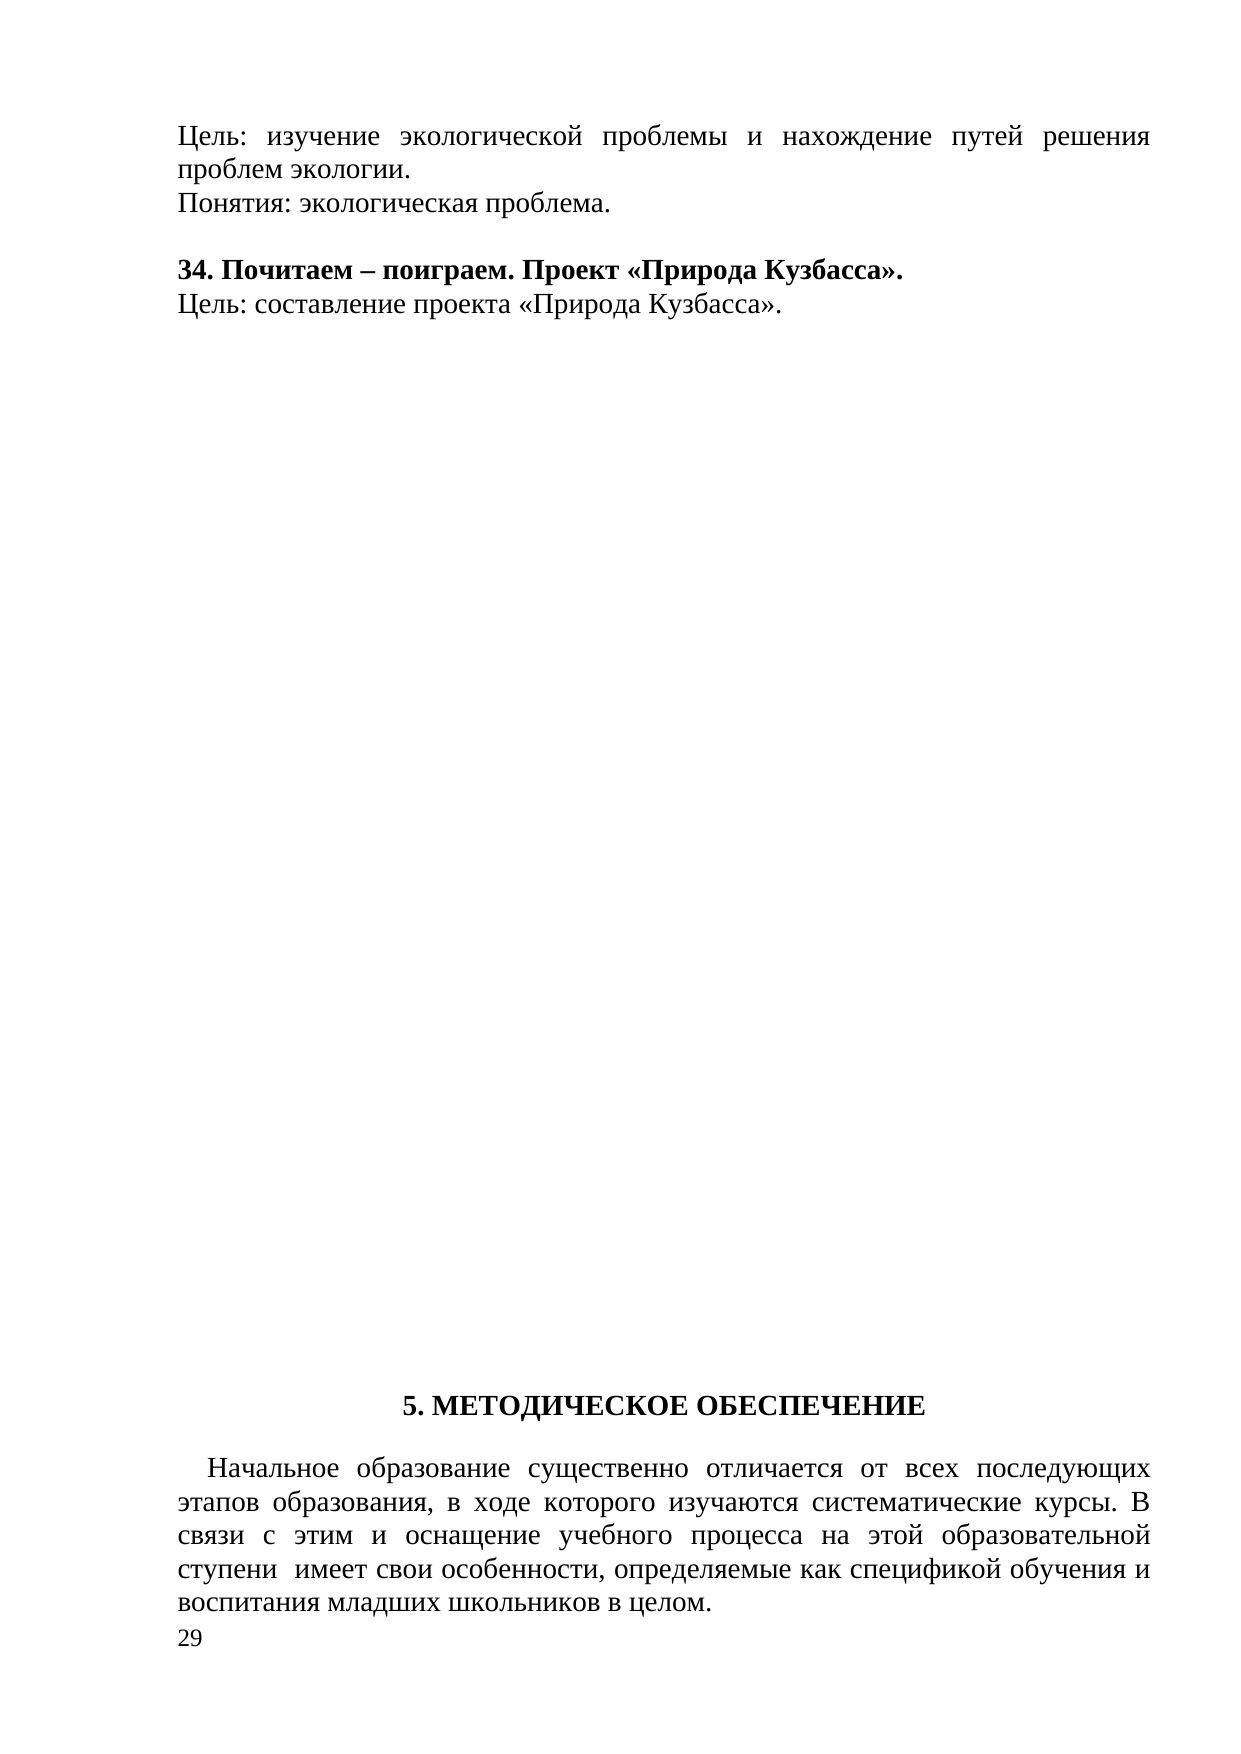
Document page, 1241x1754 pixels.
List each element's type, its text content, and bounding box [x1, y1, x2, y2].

text 34. Почитаем – поиграем. Проект «Природа Кузбасса». [177, 252, 1152, 286]
text Начальное образование существенно отличается от всех последующих этапов образования, в ходе которого изучаются систематические курсы. В связи с этим и оснащение учебного процесса на этой образовательной ступени имеет свои особенности, определяемые как спецификой обучения и воспитания младших школьников в целом. [177, 1450, 1152, 1618]
text Цель: составление проекта «Природа Кузбасса». [177, 286, 1152, 319]
text Понятия: экологическая проблема. [177, 185, 1152, 219]
text Цель: изучение экологической проблемы и нахождение путей решения проблем экологии. [177, 118, 1152, 185]
text 5. МЕТОДИЧЕСКОЕ ОБЕСПЕЧЕНИЕ [177, 1388, 1152, 1421]
